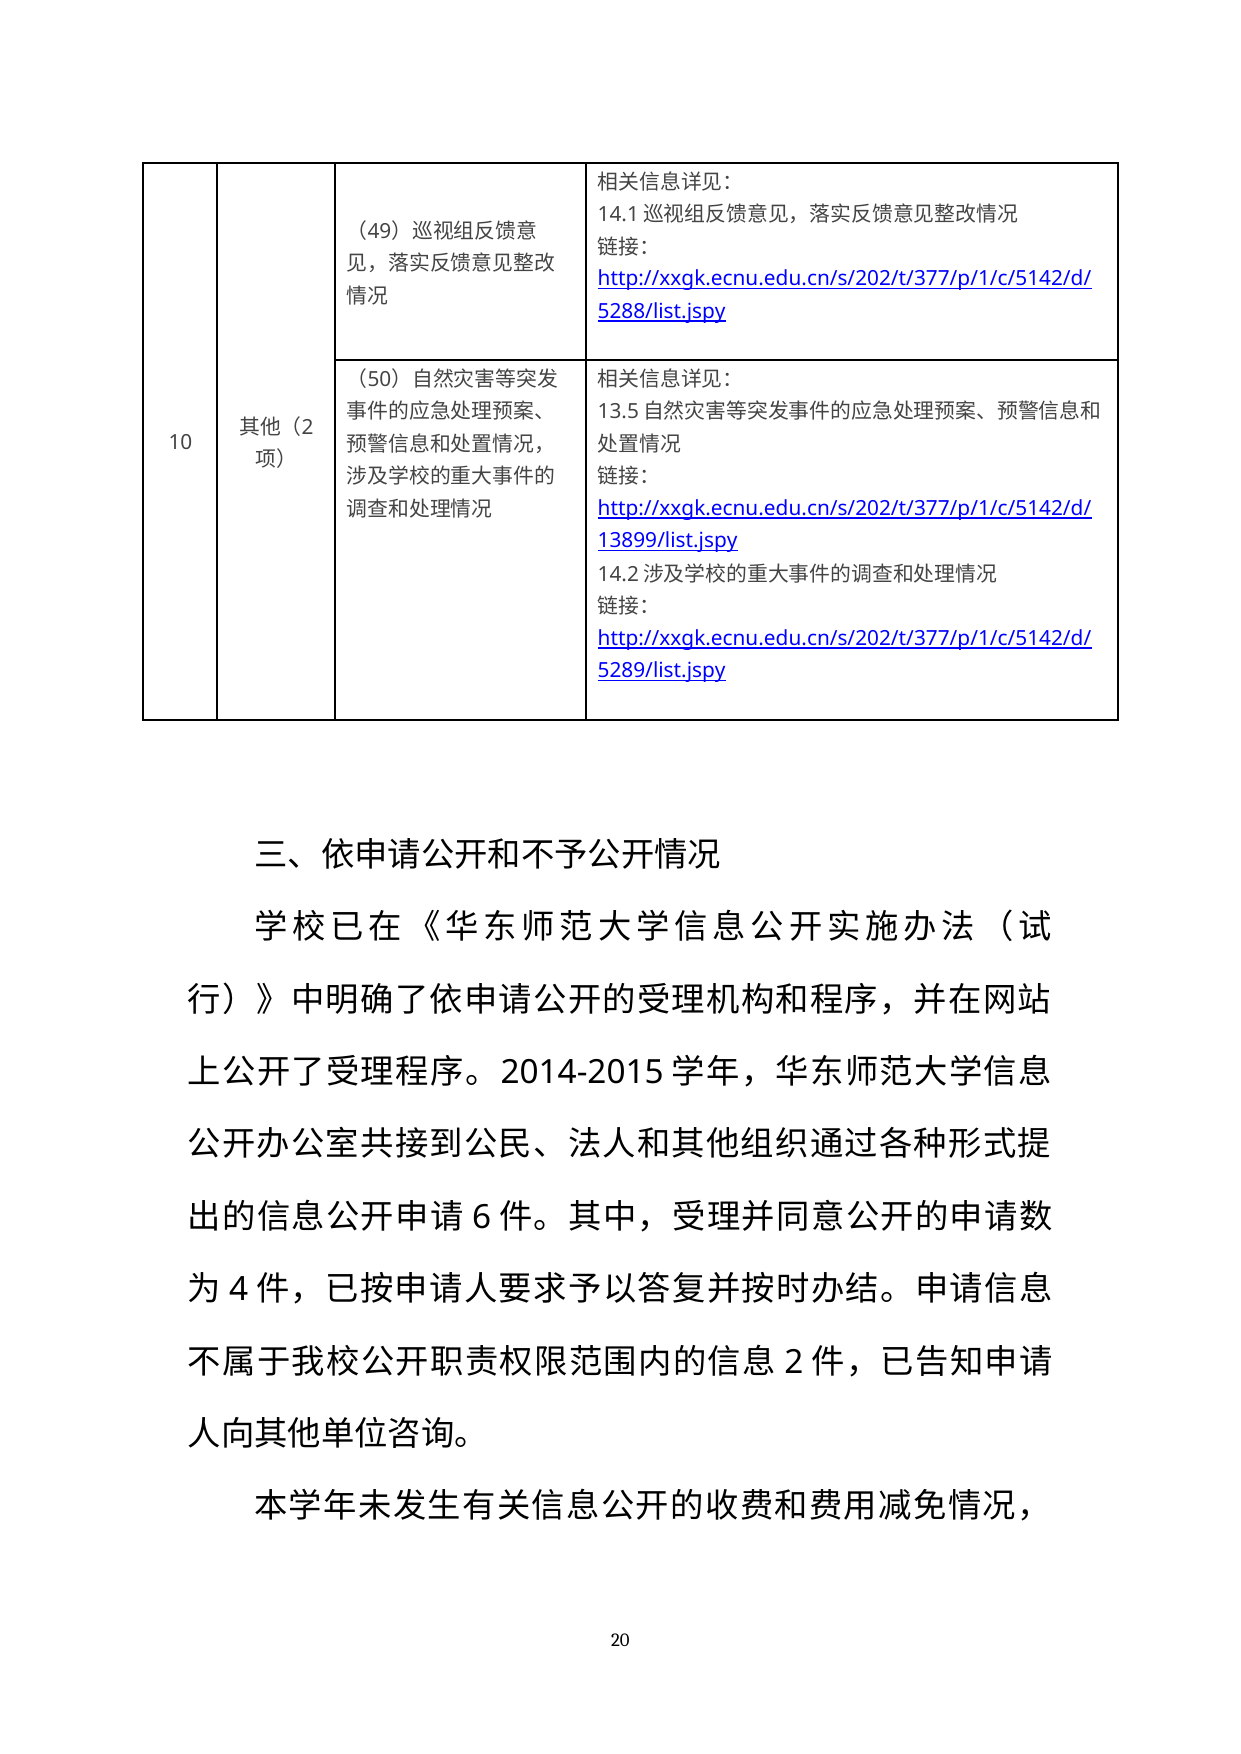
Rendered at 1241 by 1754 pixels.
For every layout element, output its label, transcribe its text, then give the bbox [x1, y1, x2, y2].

table_cell （50）自然灾害等突发事件的应急处理预案、预警信息和处置情况，涉及学校的重大事件的调查和处理情况 [336, 361, 585, 719]
table_cell 其他（2项） [218, 164, 334, 719]
table_cell 相关信息详见： 13.5自然灾害等突发事件的应急处理预案、预警信息和处置情况 链接： http://xxgk.ecnu.edu.cn/s/202/t/377/p/1/c/5142/d/13899/list.jspy 14.2涉及学校的重大事件的调查和处理情况 链接： http://xxgk.ecnu.edu.cn/s/202/t/377/p/1/c/5142/d/5289/list.jspy [587, 361, 1117, 719]
text 学校已在《华东师范大学信息公开实施办法（试行）》中明确了依申请公开的受理机构和程序，并在网站上公开了受理程序。2014-2015学年，华东师范大学信息公开办公室共接到公民、法人和其他组织通过各种形式提出的信息公开申请6件。其中，受理并同意公开的申请数为4件，已按申请人要求予以答复并按时办结。申请信息不属于我校公开职责权限范围内的信息2件，已告知申请人向其他单位咨询。 [187, 900, 1053, 1455]
text 三、依申请公开和不予公开情况 [187, 828, 1053, 876]
table_cell 相关信息详见： 14.1巡视组反馈意见，落实反馈意见整改情况 链接： http://xxgk.ecnu.edu.cn/s/202/t/377/p/1/c/5142/d/5288/list.jspy [587, 164, 1117, 359]
table_cell （49）巡视组反馈意见，落实反馈意见整改情况 [336, 164, 585, 359]
table_cell 10 [144, 164, 216, 719]
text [187, 1479, 1053, 1527]
